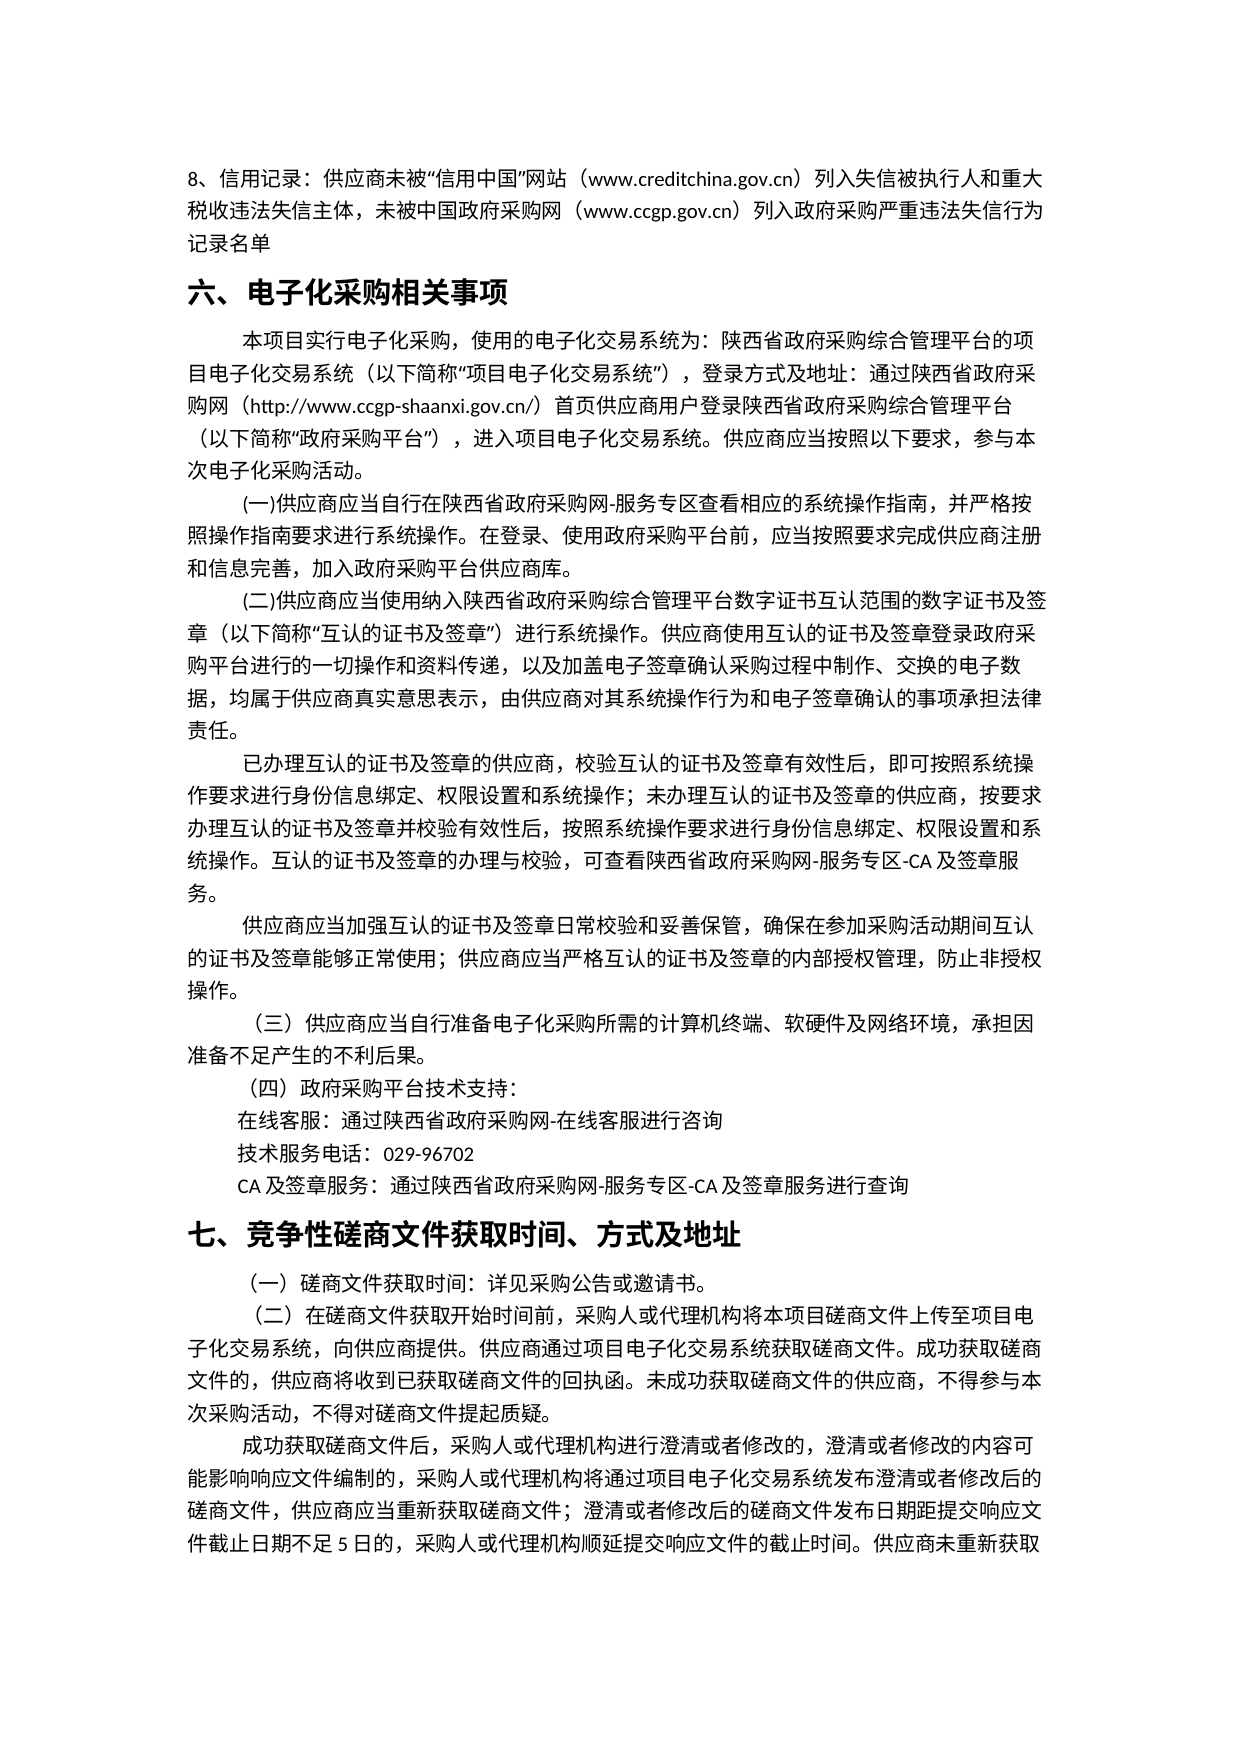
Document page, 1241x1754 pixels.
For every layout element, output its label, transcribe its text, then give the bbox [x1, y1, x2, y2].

text （三）供应商应当自行准备电子化采购所需的计算机终端、软硬件及网络环境，承担因准备不足产生的不利后果。 [187, 1007, 1053, 1072]
text （一）磋商文件获取时间：详见采购公告或邀请书。 [187, 1267, 1053, 1299]
text （二）在磋商文件获取开始时间前，采购人或代理机构将本项目磋商文件上传至项目电子化交易系统，向供应商提供。供应商通过项目电子化交易系统获取磋商文件。成功获取磋商文件的，供应商将收到已获取磋商文件的回执函。未成功获取磋商文件的供应商，不得参与本次采购活动，不得对磋商文件提起质疑。 [187, 1299, 1053, 1429]
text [187, 1429, 1053, 1559]
text 在线客服：通过陕西省政府采购网-在线客服进行咨询 [187, 1104, 1053, 1137]
text 技术服务电话：029-96702 [187, 1137, 1053, 1169]
text 七、竞争性磋商文件获取时间、方式及地址 [187, 1202, 1053, 1267]
text （四）政府采购平台技术支持： [187, 1072, 1053, 1104]
text 8、信用记录：供应商未被“信用中国”网站（www.creditchina.gov.cn）列入失信被执行人和重大税收违法失信主体，未被中国政府采购网（www.ccgp.gov.cn）列入政府采购严重违法失信行为记录名单 [187, 162, 1053, 259]
text 六、电子化采购相关事项 [187, 259, 1053, 324]
text 本项目实行电子化采购，使用的电子化交易系统为：陕西省政府采购综合管理平台的项目电子化交易系统（以下简称“项目电子化交易系统”），登录方式及地址：通过陕西省政府采购网（http://www.ccgp-shaanxi.gov.cn/）首页供应商用户登录陕西省政府采购综合管理平台（以下简称“政府采购平台”），进入项目电子化交易系统。供应商应当按照以下要求，参与本次电子化采购活动。 [187, 324, 1053, 487]
text (二)供应商应当使用纳入陕西省政府采购综合管理平台数字证书互认范围的数字证书及签章（以下简称“互认的证书及签章”）进行系统操作。供应商使用互认的证书及签章登录政府采购平台进行的一切操作和资料传递，以及加盖电子签章确认采购过程中制作、交换的电子数据，均属于供应商真实意思表示，由供应商对其系统操作行为和电子签章确认的事项承担法律责任。 [187, 584, 1053, 747]
text CA及签章服务：通过陕西省政府采购网-服务专区-CA及签章服务进行查询 [187, 1169, 1053, 1202]
text (一)供应商应当自行在陕西省政府采购网-服务专区查看相应的系统操作指南，并严格按照操作指南要求进行系统操作。在登录、使用政府采购平台前，应当按照要求完成供应商注册和信息完善，加入政府采购平台供应商库。 [187, 487, 1053, 584]
text 供应商应当加强互认的证书及签章日常校验和妥善保管，确保在参加采购活动期间互认的证书及签章能够正常使用；供应商应当严格互认的证书及签章的内部授权管理，防止非授权操作。 [187, 909, 1053, 1007]
text 已办理互认的证书及签章的供应商，校验互认的证书及签章有效性后，即可按照系统操作要求进行身份信息绑定、权限设置和系统操作；未办理互认的证书及签章的供应商，按要求办理互认的证书及签章并校验有效性后，按照系统操作要求进行身份信息绑定、权限设置和系统操作。互认的证书及签章的办理与校验，可查看陕西省政府采购网-服务专区-CA及签章服务。 [187, 747, 1053, 909]
